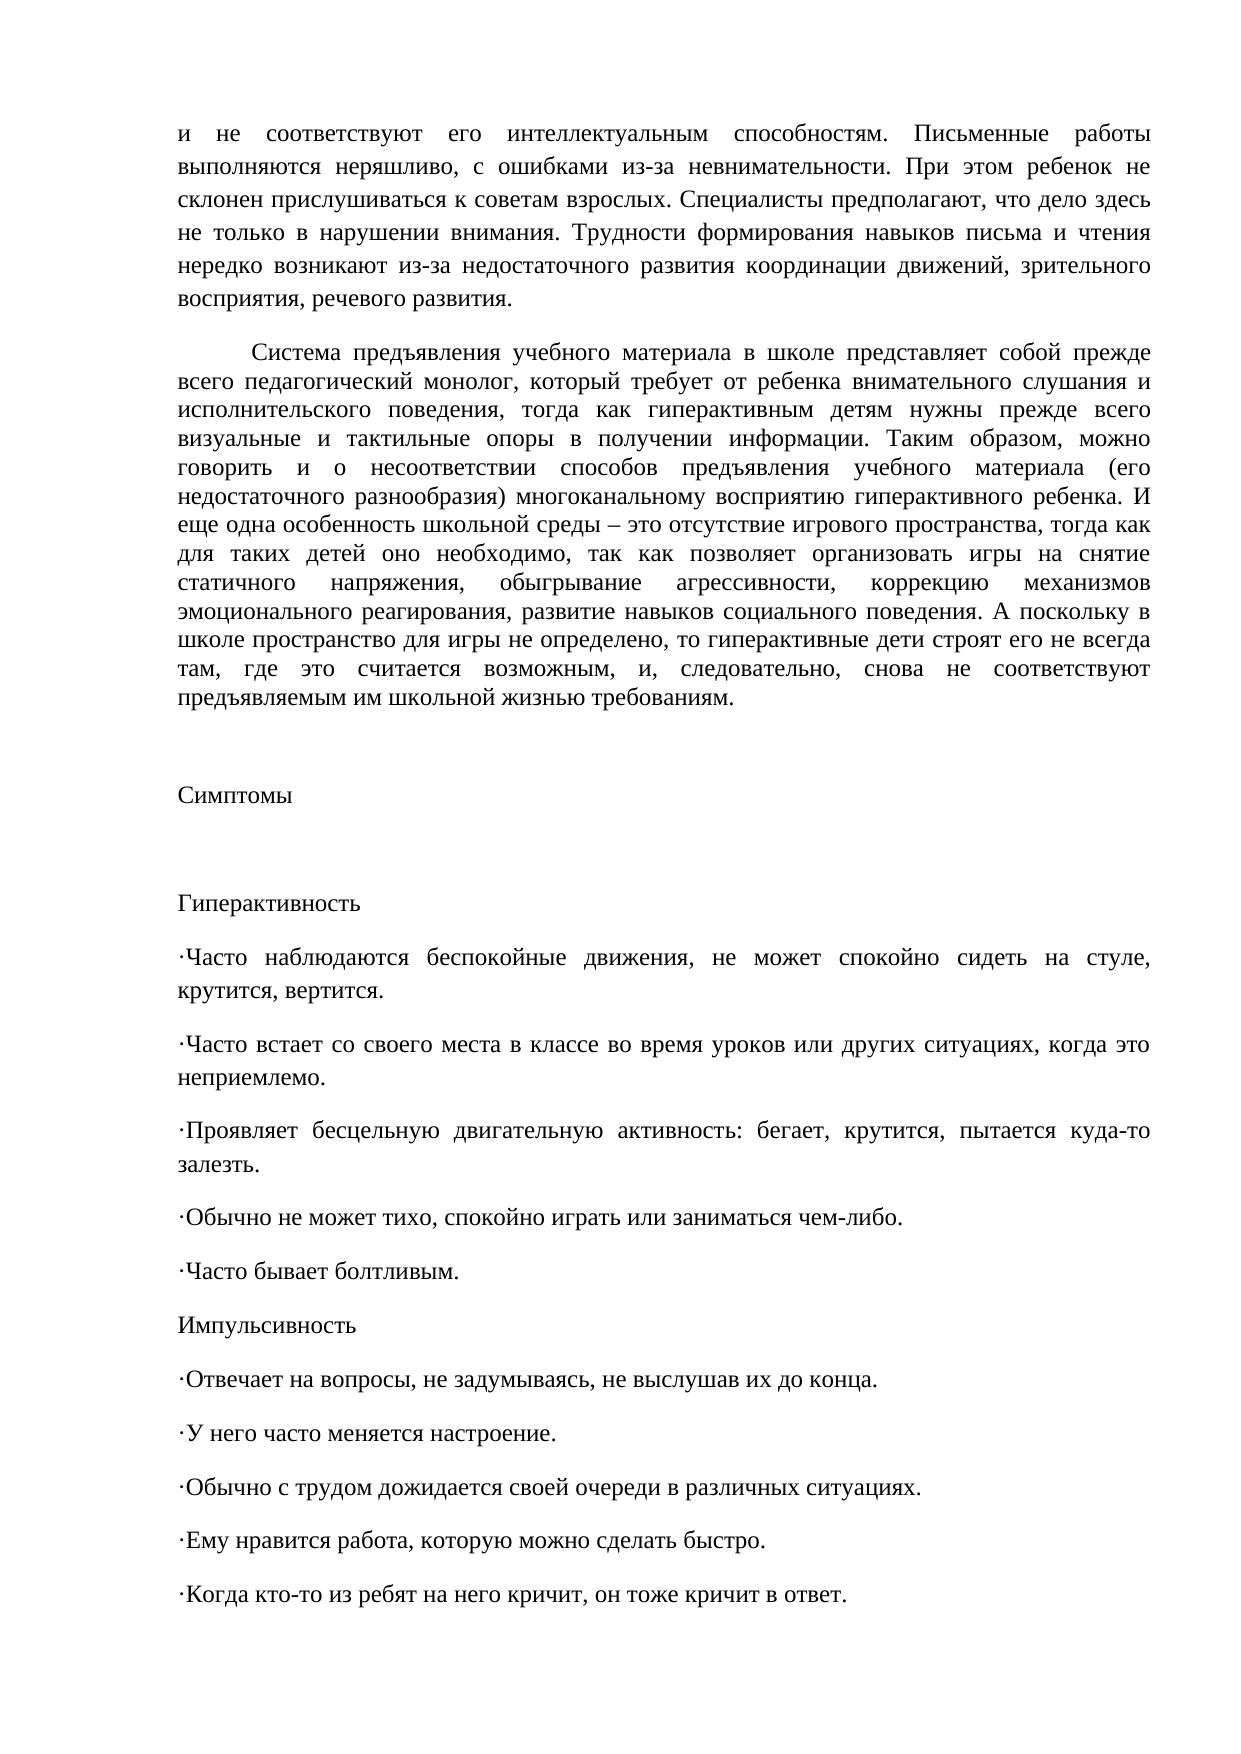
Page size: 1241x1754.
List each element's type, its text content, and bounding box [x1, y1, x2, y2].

text ·У него часто меняется настроение. [177, 1418, 1152, 1447]
text ·Часто бывает болтливым. [177, 1256, 1152, 1285]
text ·Проявляет бесцельную двигательную активность: бегает, крутится, пытается куда-то залезть. [177, 1116, 1152, 1177]
text ·Обычно не может тихо, спокойно играть или заниматься чем-либо. [177, 1202, 1152, 1231]
text ·Ему нравится работа, которую можно сделать быстро. [177, 1526, 1152, 1554]
text Симптомы [177, 780, 1152, 809]
text ·Часто наблюдаются беспокойные движения, не может спокойно сидеть на стуле, крутится, вертится. [177, 942, 1152, 1004]
text ·Часто встает со своего места в классе во время уроков или других ситуациях, когда это неприемлемо. [177, 1029, 1152, 1091]
text Импульсивность [177, 1310, 1152, 1339]
text Гиперактивность [177, 888, 1152, 917]
text ·Когда кто-то из ребят на него кричит, он тоже кричит в ответ. [177, 1579, 1152, 1608]
text ·Отвечает на вопросы, не задумываясь, не выслушав их до конца. [177, 1364, 1152, 1393]
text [177, 118, 1152, 312]
text Система предъявления учебного материала в школе представляет собой прежде всего педагогический монолог, который требует от ребенка внимательного слушания и исполнительского поведения, тогда как гиперактивным детям нужны прежде всего визуальные и тактильные опоры в получении информации. Таким образом, можно говорить и о несоответствии способов предъявления учебного материала (его недостаточного разнообразия) многоканальному восприятию гиперактивного ребенка. И еще одна особенность школьной среды – это отсутствие игрового пространства, тогда как для таких детей оно необходимо, так как позволяет организовать игры на снятие статичного напряжения, обыгрывание агрессивности, коррекцию механизмов эмоционального реагирования, развитие навыков социального поведения. А поскольку в школе пространство для игры не определено, то гиперактивные дети строят его не всегда там, где это считается возможным, и, следовательно, снова не соответствуют предъявляемым им школьной жизнью требованиям. [177, 337, 1152, 711]
text ·Обычно с трудом дожидается своей очереди в различных ситуациях. [177, 1472, 1152, 1501]
